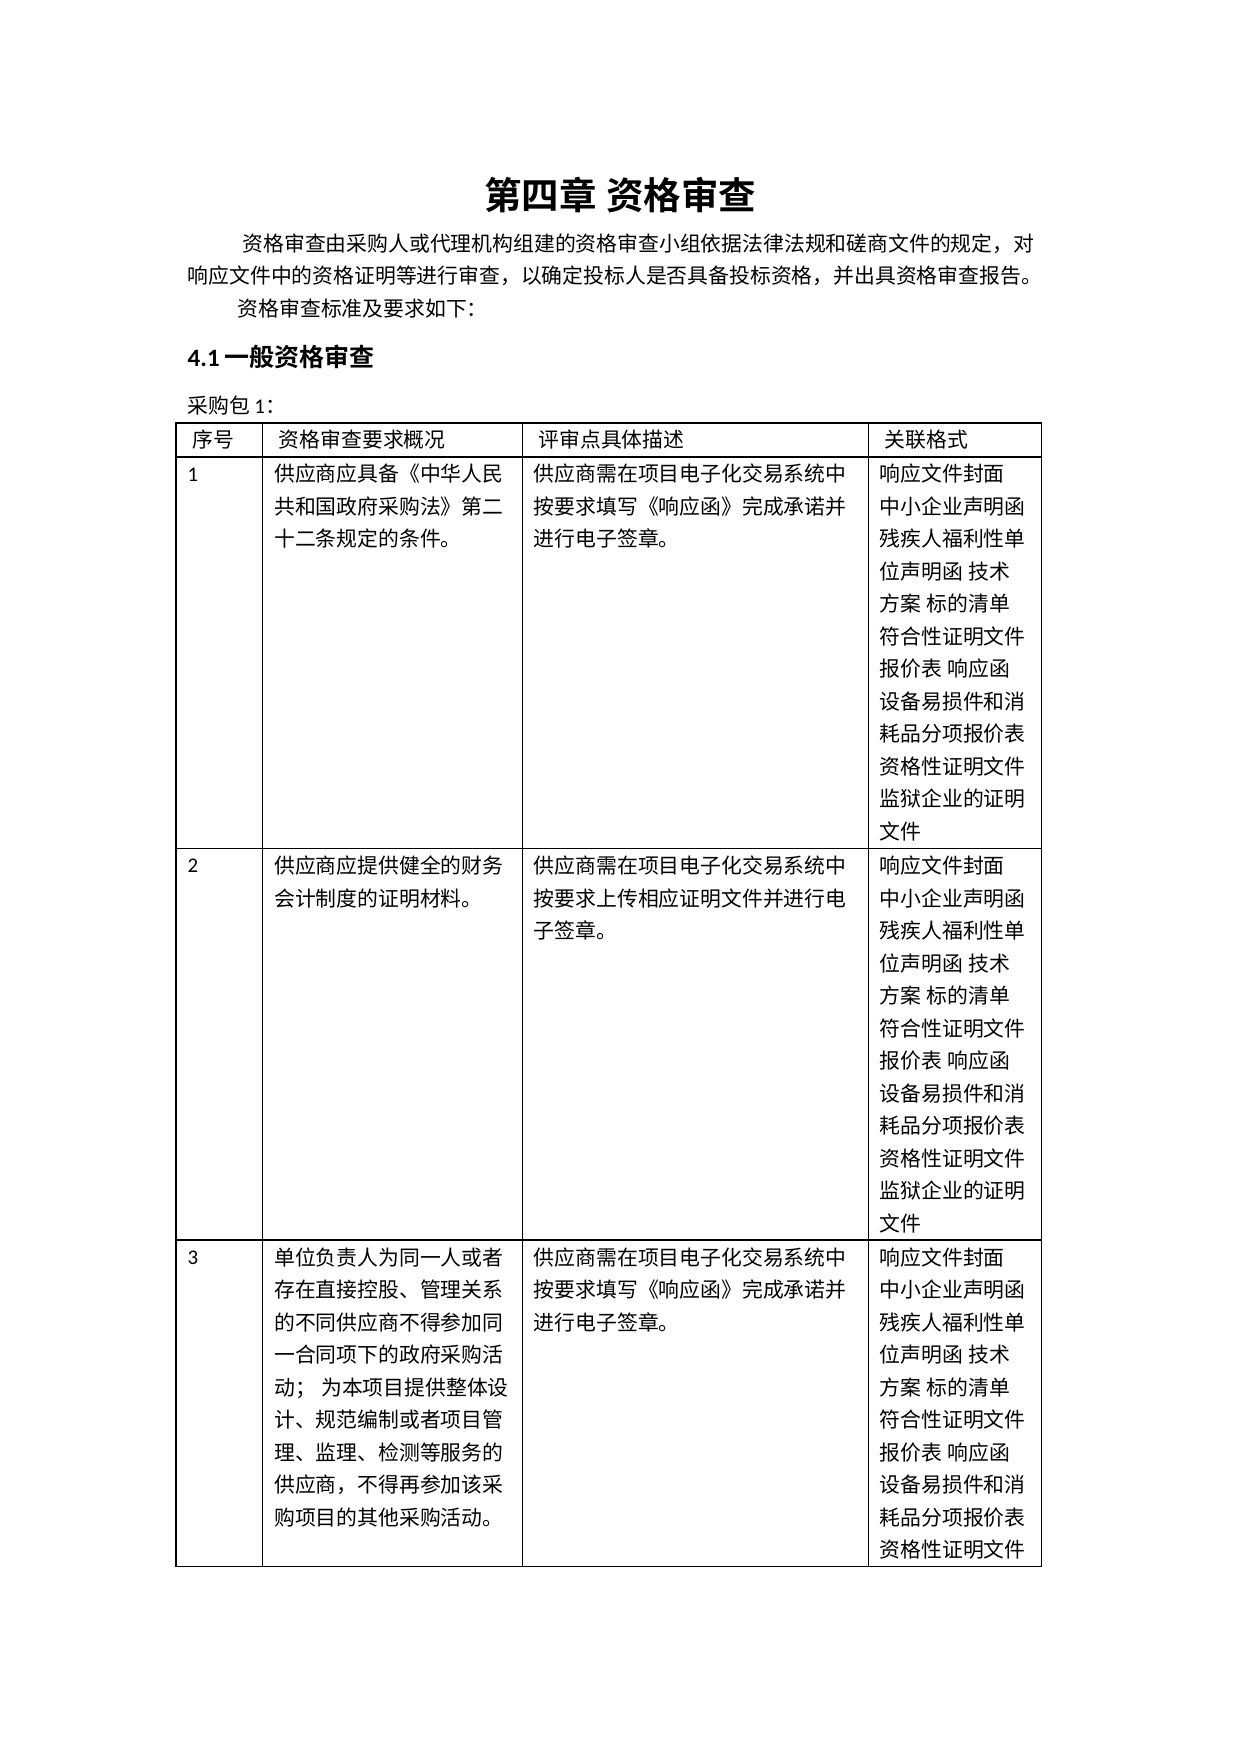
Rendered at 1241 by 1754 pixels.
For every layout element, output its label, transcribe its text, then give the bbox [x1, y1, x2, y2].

table_cell 响应文件封面 中小企业声明函 残疾人福利性单位声明函 技术方案 标的清单 符合性证明文件 报价表 响应函 设备易损件和消耗品分项报价表 资格性证明文件 监狱企业的证明文件 [869, 849, 1041, 1239]
text 资格审查标准及要求如下： [187, 292, 1053, 324]
text 第四章 资格审查 [187, 162, 1053, 227]
table_cell 供应商应具备《中华人民共和国政府采购法》第二十二条规定的条件。 [263, 458, 522, 848]
text 采购包1： [187, 389, 1053, 422]
table_cell 响应文件封面 中小企业声明函 残疾人福利性单位声明函 技术方案 标的清单 符合性证明文件 报价表 响应函 设备易损件和消耗品分项报价表 资格性证明文件 监狱企业的证明文件 [869, 458, 1041, 848]
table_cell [523, 1241, 868, 1566]
table_header 关联格式 [869, 424, 1041, 456]
text 4.1一般资格审查 [187, 324, 1053, 389]
table_cell 3 [177, 1241, 262, 1566]
table_cell 供应商需在项目电子化交易系统中按要求上传相应证明文件并进行电子签章。 [523, 849, 868, 1239]
table_header 资格审查要求概况 [263, 424, 522, 456]
table_cell 1 [177, 458, 262, 848]
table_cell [869, 1241, 1041, 1566]
table_cell 2 [177, 849, 262, 1239]
table_header 评审点具体描述 [523, 424, 868, 456]
text 资格审查由采购人或代理机构组建的资格审查小组依据法律法规和磋商文件的规定，对响应文件中的资格证明等进行审查，以确定投标人是否具备投标资格，并出具资格审查报告。 [187, 227, 1053, 292]
table_header 序号 [177, 424, 262, 456]
table_cell 供应商需在项目电子化交易系统中按要求填写《响应函》完成承诺并进行电子签章。 [523, 458, 868, 848]
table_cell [263, 1241, 522, 1566]
table_cell 供应商应提供健全的财务会计制度的证明材料。 [263, 849, 522, 1239]
